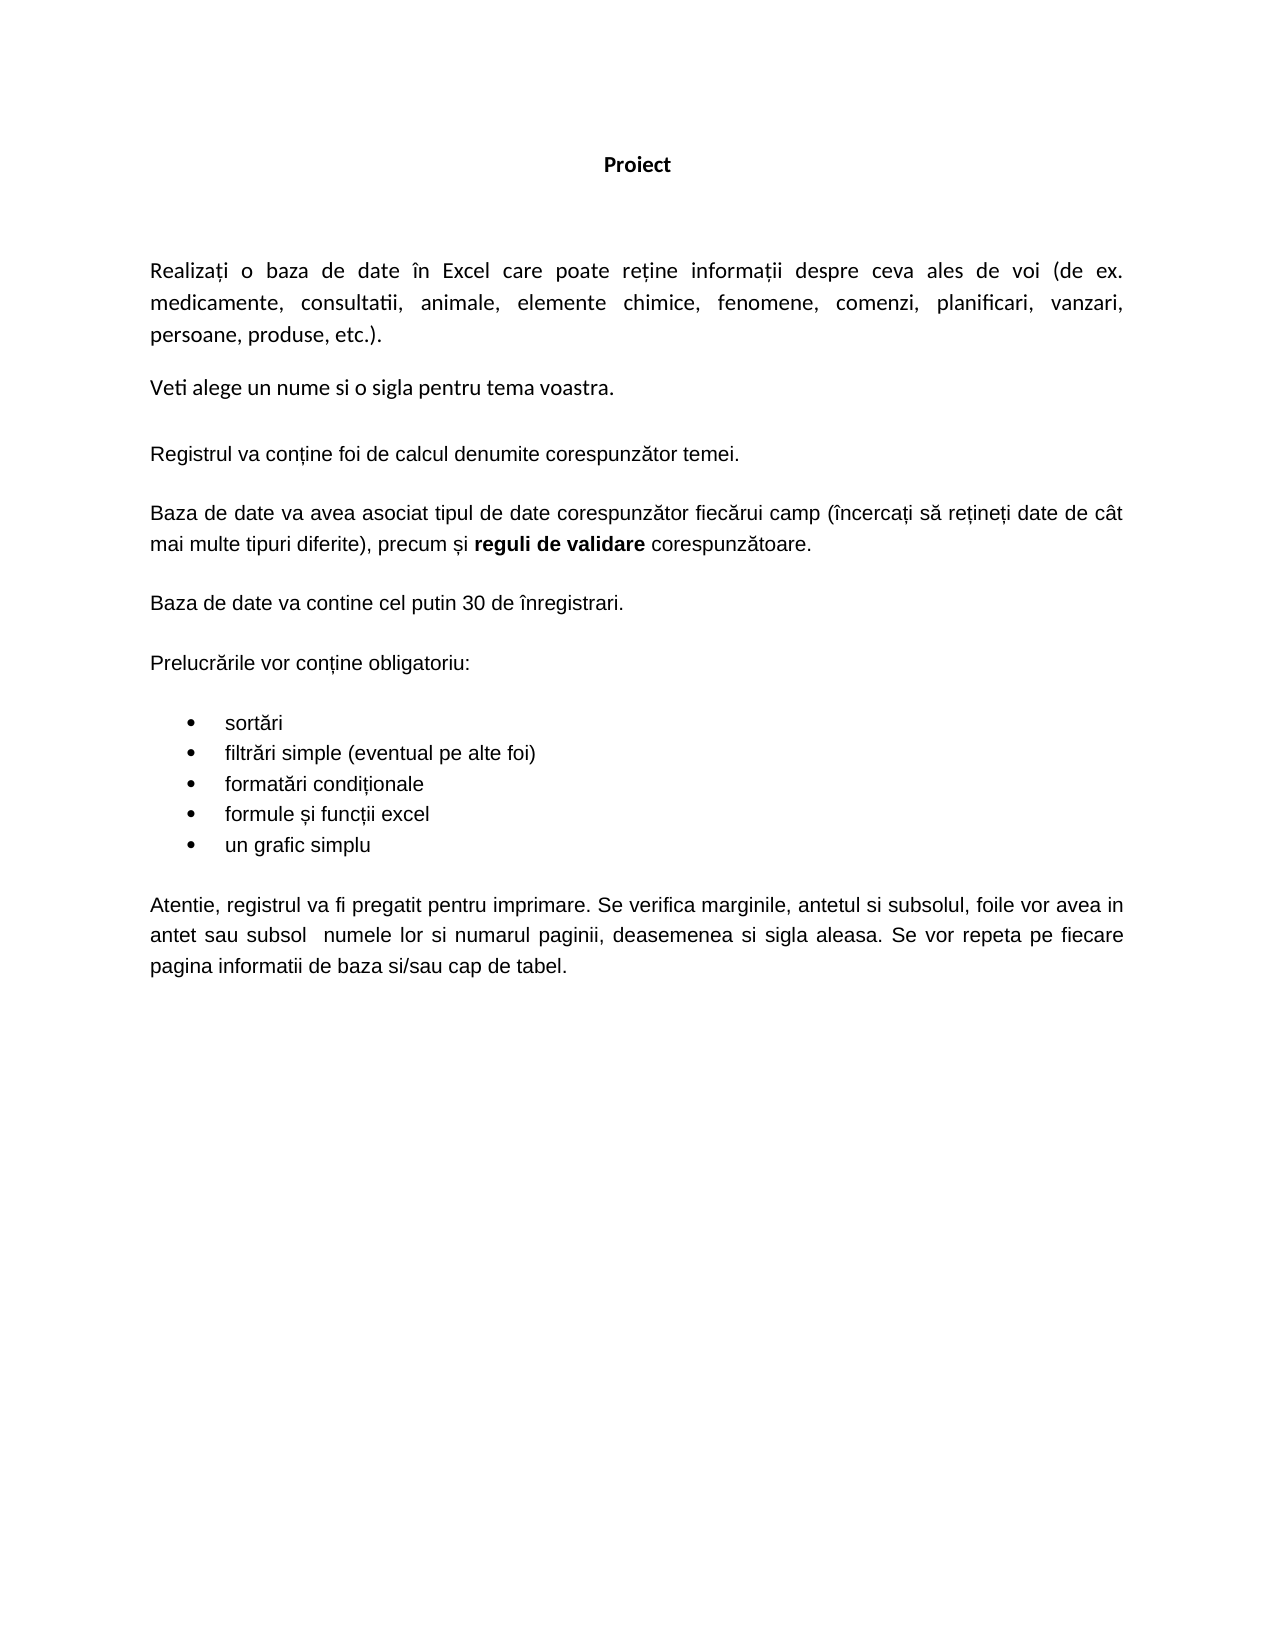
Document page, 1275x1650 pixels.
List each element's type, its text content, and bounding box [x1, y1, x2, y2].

text Prelucrările vor conține obligatoriu: [150, 644, 1125, 675]
text Proiect [150, 150, 1125, 178]
text Baza de date va contine cel putin 30 de înregistrari. [150, 585, 1125, 615]
text Veti alege un nume si o sigla pentru tema voastra. [150, 373, 1125, 401]
text Registrul va conține foi de calcul denumite corespunzător temei. [150, 435, 1125, 465]
text Realizați o baza de date în Excel care poate reține informații despre ceva ales de voi (de ex. medicamente, consultatii, animale, elemente chimice, fenomene, comenzi, planificari, vanzari, persoane, produse, etc.). [150, 256, 1125, 348]
list formatări condiționale [187, 765, 1125, 796]
text Baza de date va avea asociat tipul de date corespunzător fiecărui camp (încercați să rețineți date de cât mai multe tipuri diferite), precum și reguli de validare corespunzătoare. [150, 494, 1125, 556]
list un grafic simplu [187, 826, 1125, 857]
list filtrări simple (eventual pe alte foi) [187, 734, 1125, 765]
text Atentie, registrul va fi pregatit pentru imprimare. Se verifica marginile, antetul si subsolul, foile vor avea in antet sau subsol numele lor si numarul paginii, deasemenea si sigla aleasa. Se vor repeta pe fiecare pagina informatii de baza si/sau cap de tabel. [150, 886, 1125, 977]
list sortări [187, 704, 1125, 734]
list formule și funcții excel [187, 796, 1125, 826]
